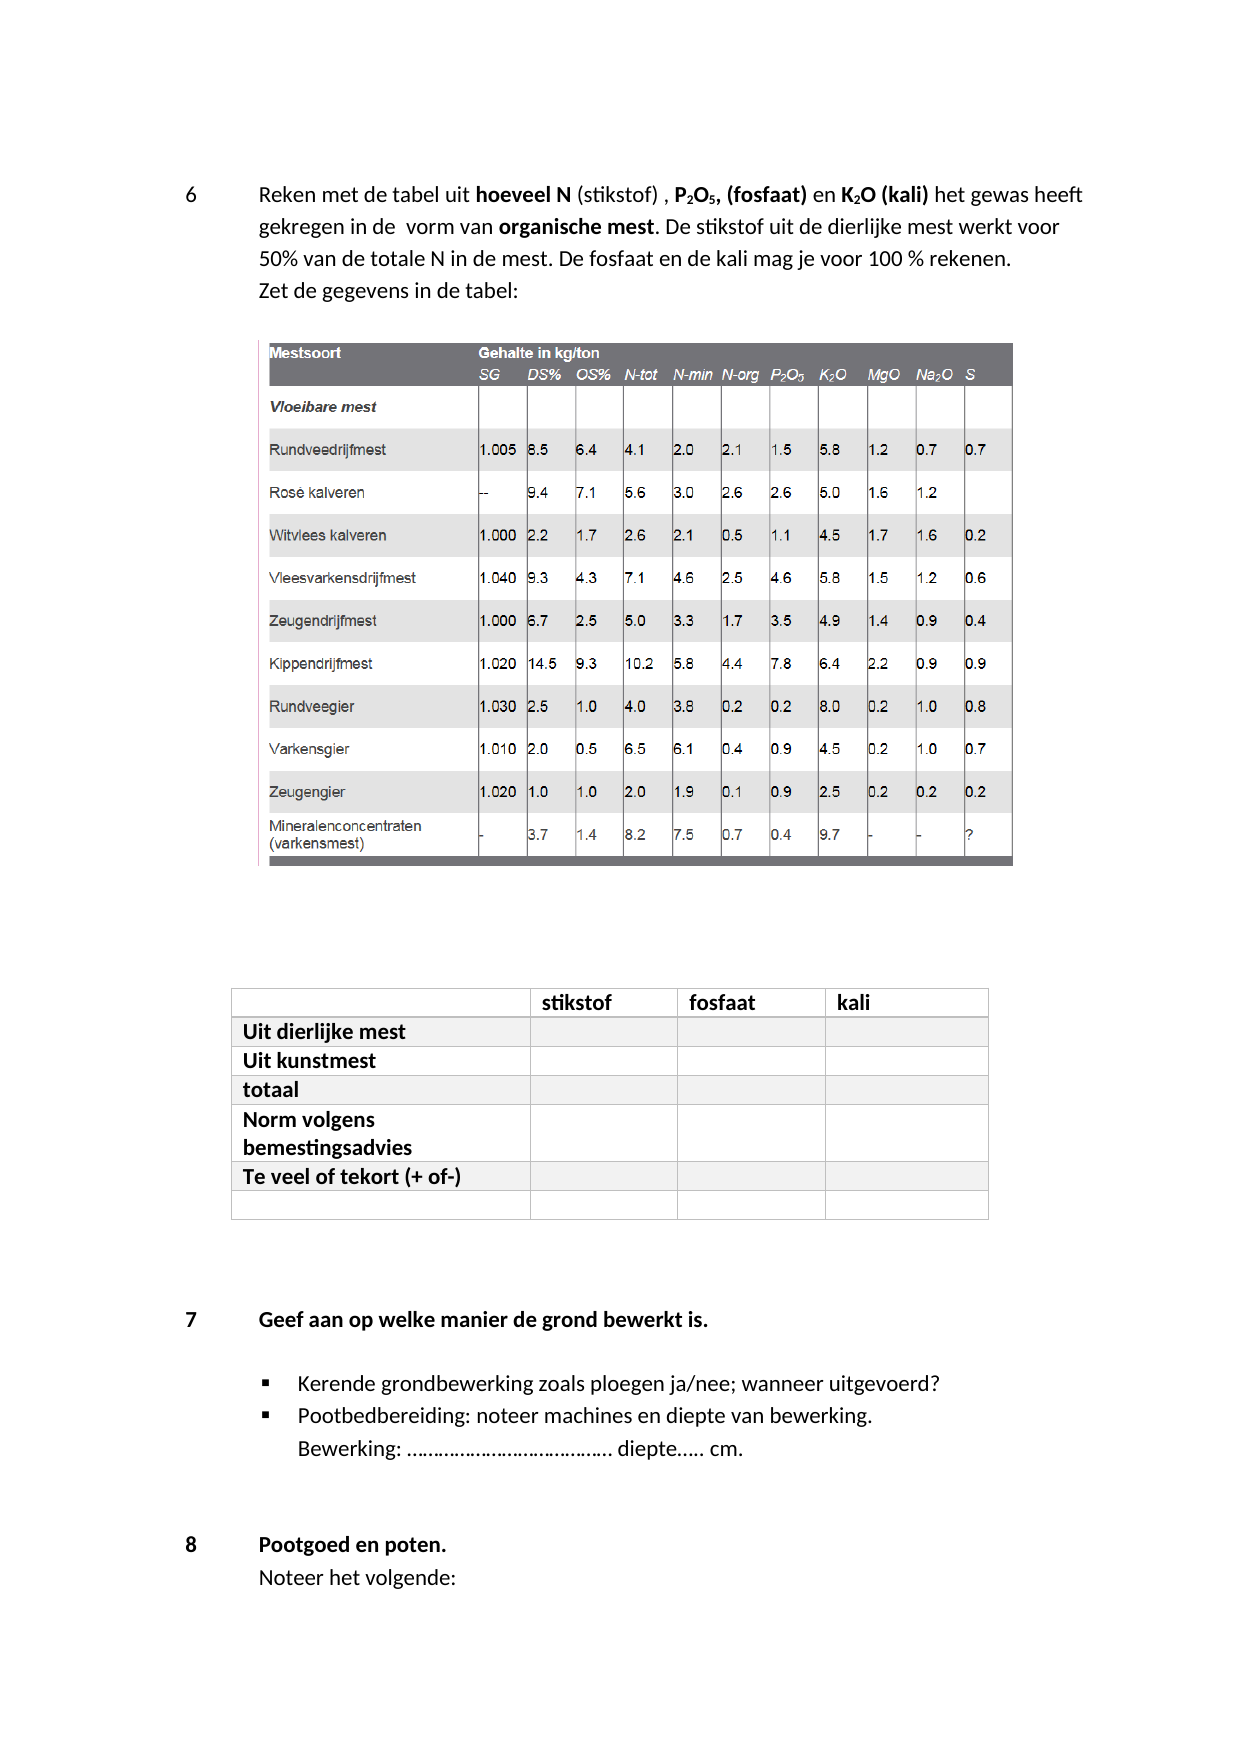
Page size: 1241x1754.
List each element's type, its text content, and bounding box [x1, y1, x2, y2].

table_cell Uit dierlijke mest [232, 1018, 530, 1046]
table_cell [678, 1018, 825, 1046]
table_cell [826, 1162, 988, 1190]
table_cell Norm volgens bemestingsadvies [232, 1105, 530, 1161]
list Pootgoed en poten. [185, 1530, 1093, 1558]
list Kerende grondbewerking zoals ploegen ja/nee; wanneer uitgevoerd? [260, 1369, 1093, 1397]
list Geef aan op welke manier de grond bewerkt is. [185, 1305, 1093, 1333]
table_cell [826, 1076, 988, 1104]
table_cell [826, 1047, 988, 1074]
table_cell [678, 1105, 825, 1161]
table_cell [826, 1018, 988, 1046]
table_cell [826, 1105, 988, 1161]
table_cell Te veel of tekort (+ of-) [232, 1162, 530, 1190]
list Noteer het volgende: [258, 1563, 1093, 1591]
list Reken met de tabel uit hoeveel N (stikstof) , P2O5, (fosfaat) en K2O (kali) het gewas heeft gekregen in de vorm van organische mest. De stikstof uit de dierlijke mest werkt voor 50% van de totale N in de mest. De fosfaat en de kali mag je voor 100 % rekenen. [185, 180, 1093, 272]
picture [258, 340, 1016, 866]
table_cell [531, 1018, 677, 1046]
table_cell [678, 1047, 825, 1074]
table_cell [678, 1162, 825, 1190]
list Zet de gegevens in de tabel: [258, 276, 1093, 304]
table_header kali [826, 989, 988, 1016]
list Bewerking: ………………………………… diepte….. cm. [298, 1434, 1093, 1462]
table_cell [531, 1105, 677, 1161]
table_cell [826, 1191, 988, 1219]
table_cell Uit kunstmest [232, 1047, 530, 1074]
table_cell [678, 1191, 825, 1219]
table_cell [678, 1076, 825, 1104]
list Pootbedbereiding: noteer machines en diepte van bewerking. [260, 1402, 1093, 1430]
table_header stikstof [531, 989, 677, 1016]
table_header fosfaat [678, 989, 825, 1016]
table_cell [531, 1191, 677, 1219]
table_cell [531, 1162, 677, 1190]
table_cell [531, 1047, 677, 1074]
table_cell [531, 1076, 677, 1104]
table_header [232, 989, 530, 1016]
table_cell totaal [232, 1076, 530, 1104]
table_cell [232, 1191, 530, 1219]
